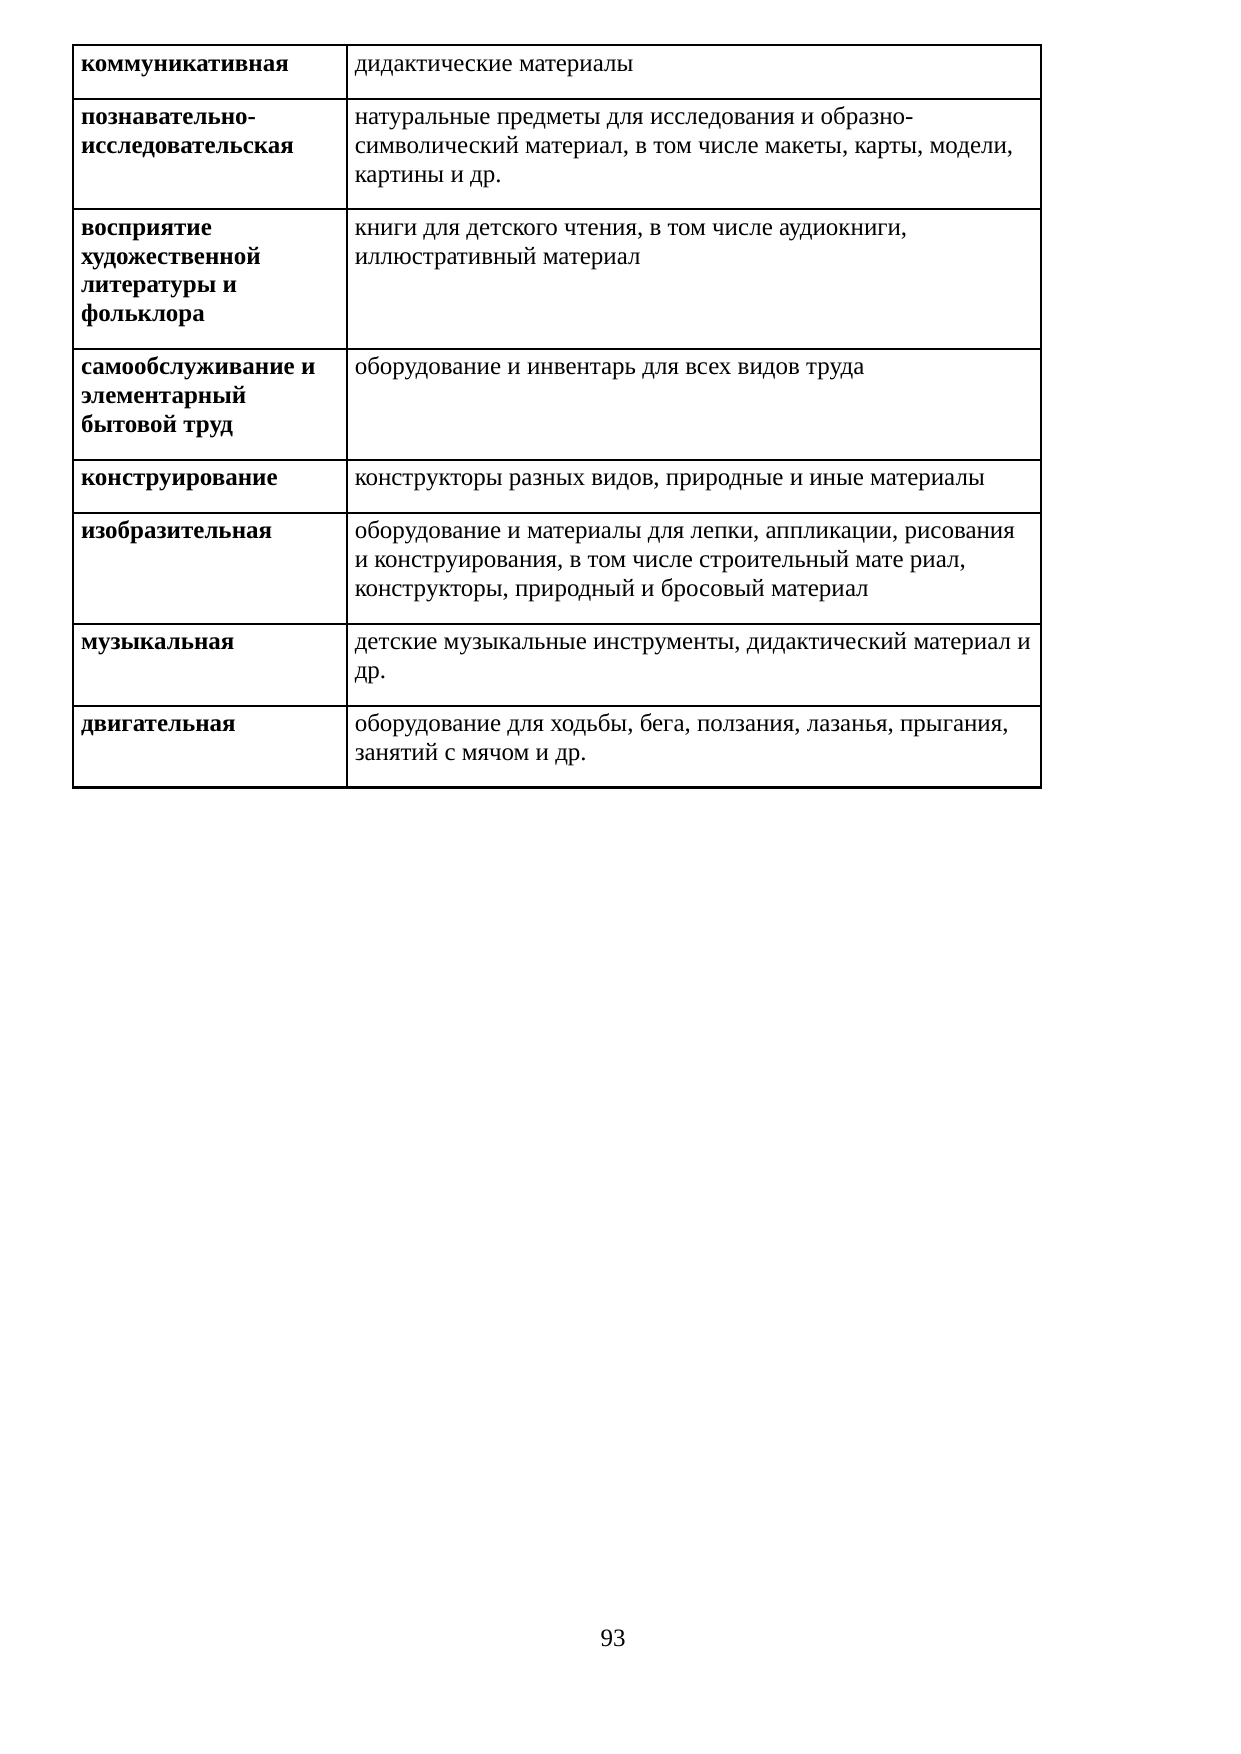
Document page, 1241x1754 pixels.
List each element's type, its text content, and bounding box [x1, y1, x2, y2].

table_cell детские музыкальные инструменты, дидактический материал и др. [348, 625, 1040, 704]
table_cell конструкторы разных видов, природные и иные материалы [348, 461, 1040, 512]
table_cell познавательно-исследовательская [74, 100, 346, 208]
table_cell оборудование для ходьбы, бега, ползания, лазанья, прыгания, занятий с мячом и др. [348, 707, 1040, 786]
table_cell самообслуживание и элементарный бытовой труд [74, 350, 346, 458]
table_cell книги для детского чтения, в том числе аудиокниги, иллюстративный материал [348, 210, 1040, 348]
table_cell коммуникативная [74, 46, 346, 98]
table_cell оборудование и материалы для лепки, аппликации, рисования и конструирования, в том числе строительный мате риал, конструкторы, природный и бросовый материал [348, 514, 1040, 622]
table_cell оборудование и инвентарь для всех видов труда [348, 350, 1040, 458]
table_cell восприятие художественной литературы и фольклора [74, 210, 346, 348]
table_cell музыкальная [74, 625, 346, 704]
table_cell конструирование [74, 461, 346, 512]
table_cell натуральные предметы для исследования и образно-символический материал, в том числе макеты, карты, модели, картины и др. [348, 100, 1040, 208]
table_cell изобразительная [74, 514, 346, 622]
table_cell дидактические материалы [348, 46, 1040, 98]
table_cell двигательная [74, 707, 346, 786]
